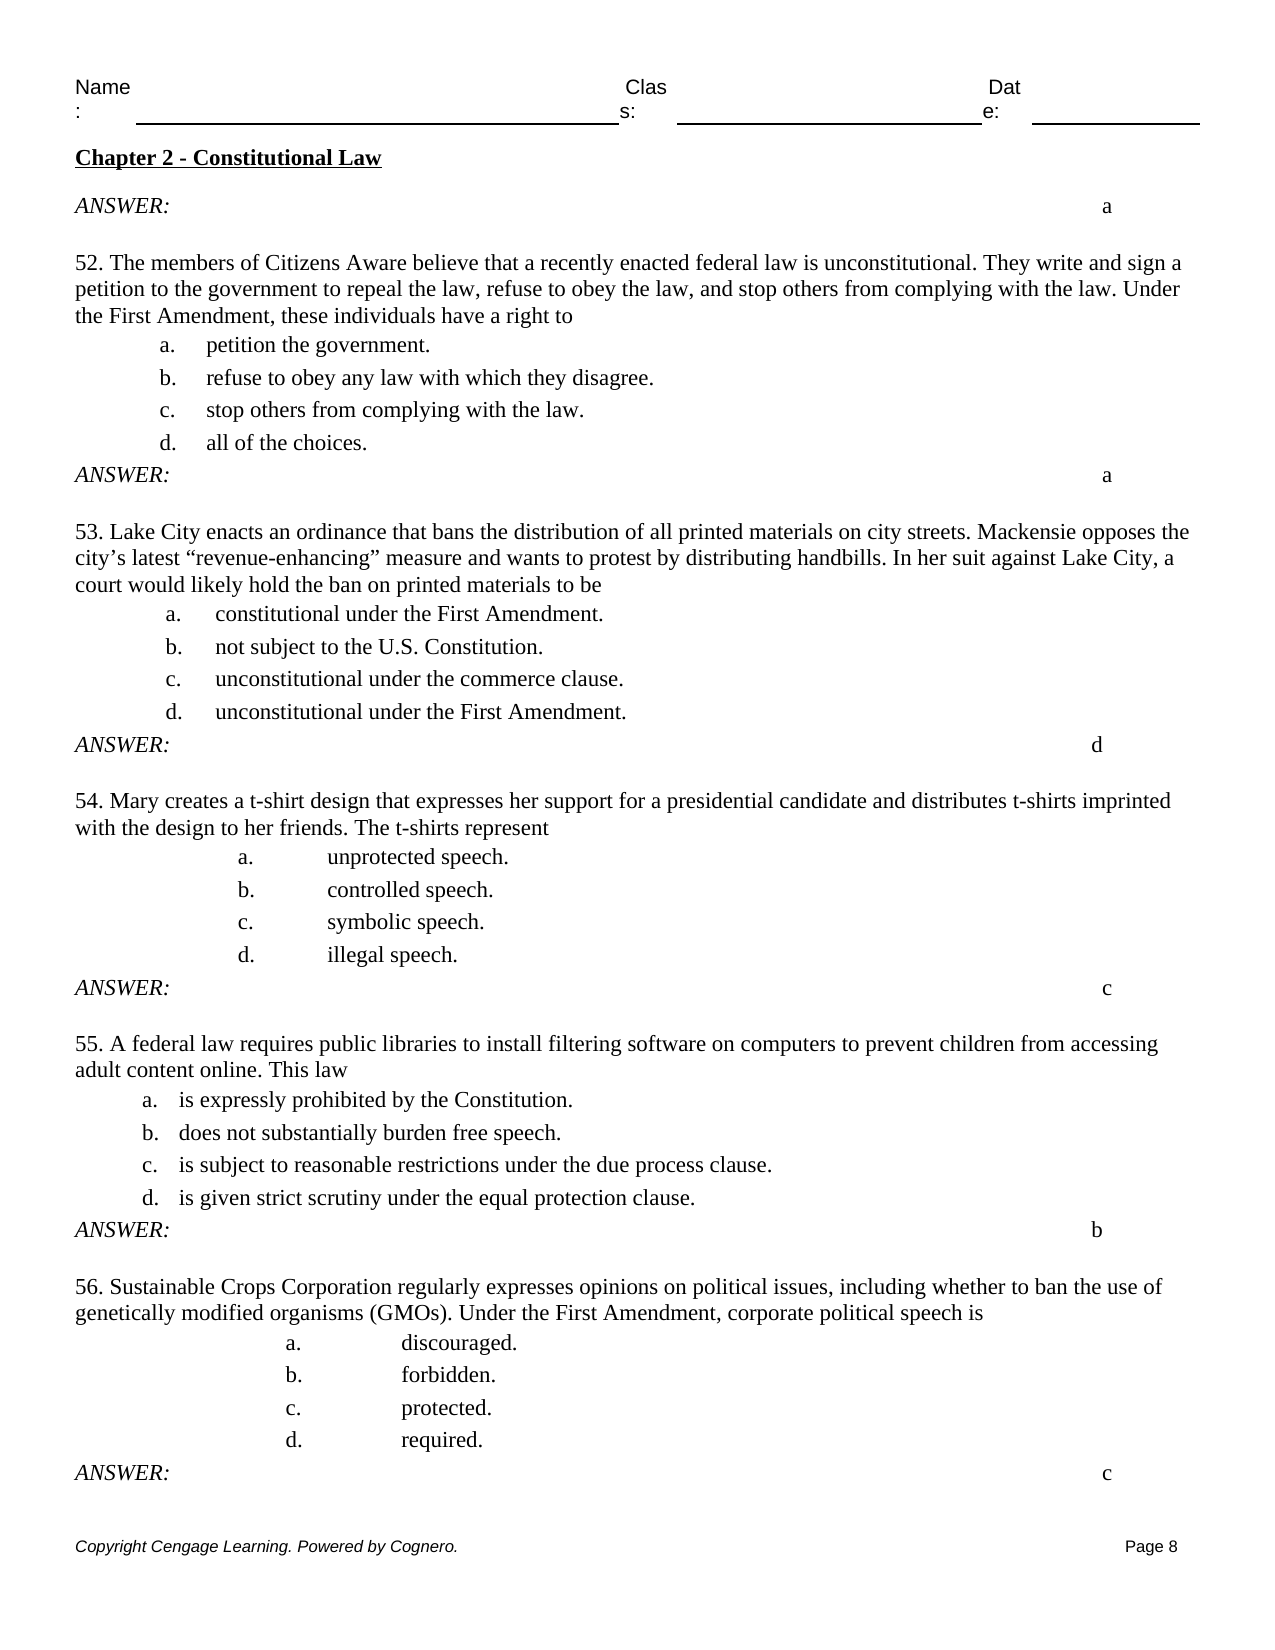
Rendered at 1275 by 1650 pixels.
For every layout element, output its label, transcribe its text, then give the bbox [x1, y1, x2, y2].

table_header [75, 189, 1200, 222]
table_header 53. ​Lake City enacts an ordinance that bans the distribution of all printed materials on city streets. Mackensie opposes the city’s latest “revenue-enhancing” measure and wants to protest by distributing handbills. In her suit against Lake City, a court would likely hold the ban on printed materials to be [75, 518, 1200, 760]
table_header 55. A federal law requires public libraries to install filtering software on computers to prevent children from accessing adult content online. This law [75, 1030, 1200, 1246]
table_header 56. Sustainable Crops Corporation regularly expresses opinions on political issues, including whether to ban the use of genetically modified organisms (GMOs). Under the First Amendment, corporate political speech is​ [75, 1273, 1200, 1489]
table_header 54. ​​Mary creates a t-shirt design that expresses her support for a presidential candidate and distributes t-shirts imprinted with the design to her friends. The t-shirts represent [75, 787, 1200, 1003]
table_header 52. The members of Citizens Aware believe that a recently enacted federal law is unconstitutional. They write and sign a petition to the government to repeal the law, refuse to obey the law, and stop others from complying with the law. Under the First Amendment, these individuals have a right to [75, 249, 1200, 491]
